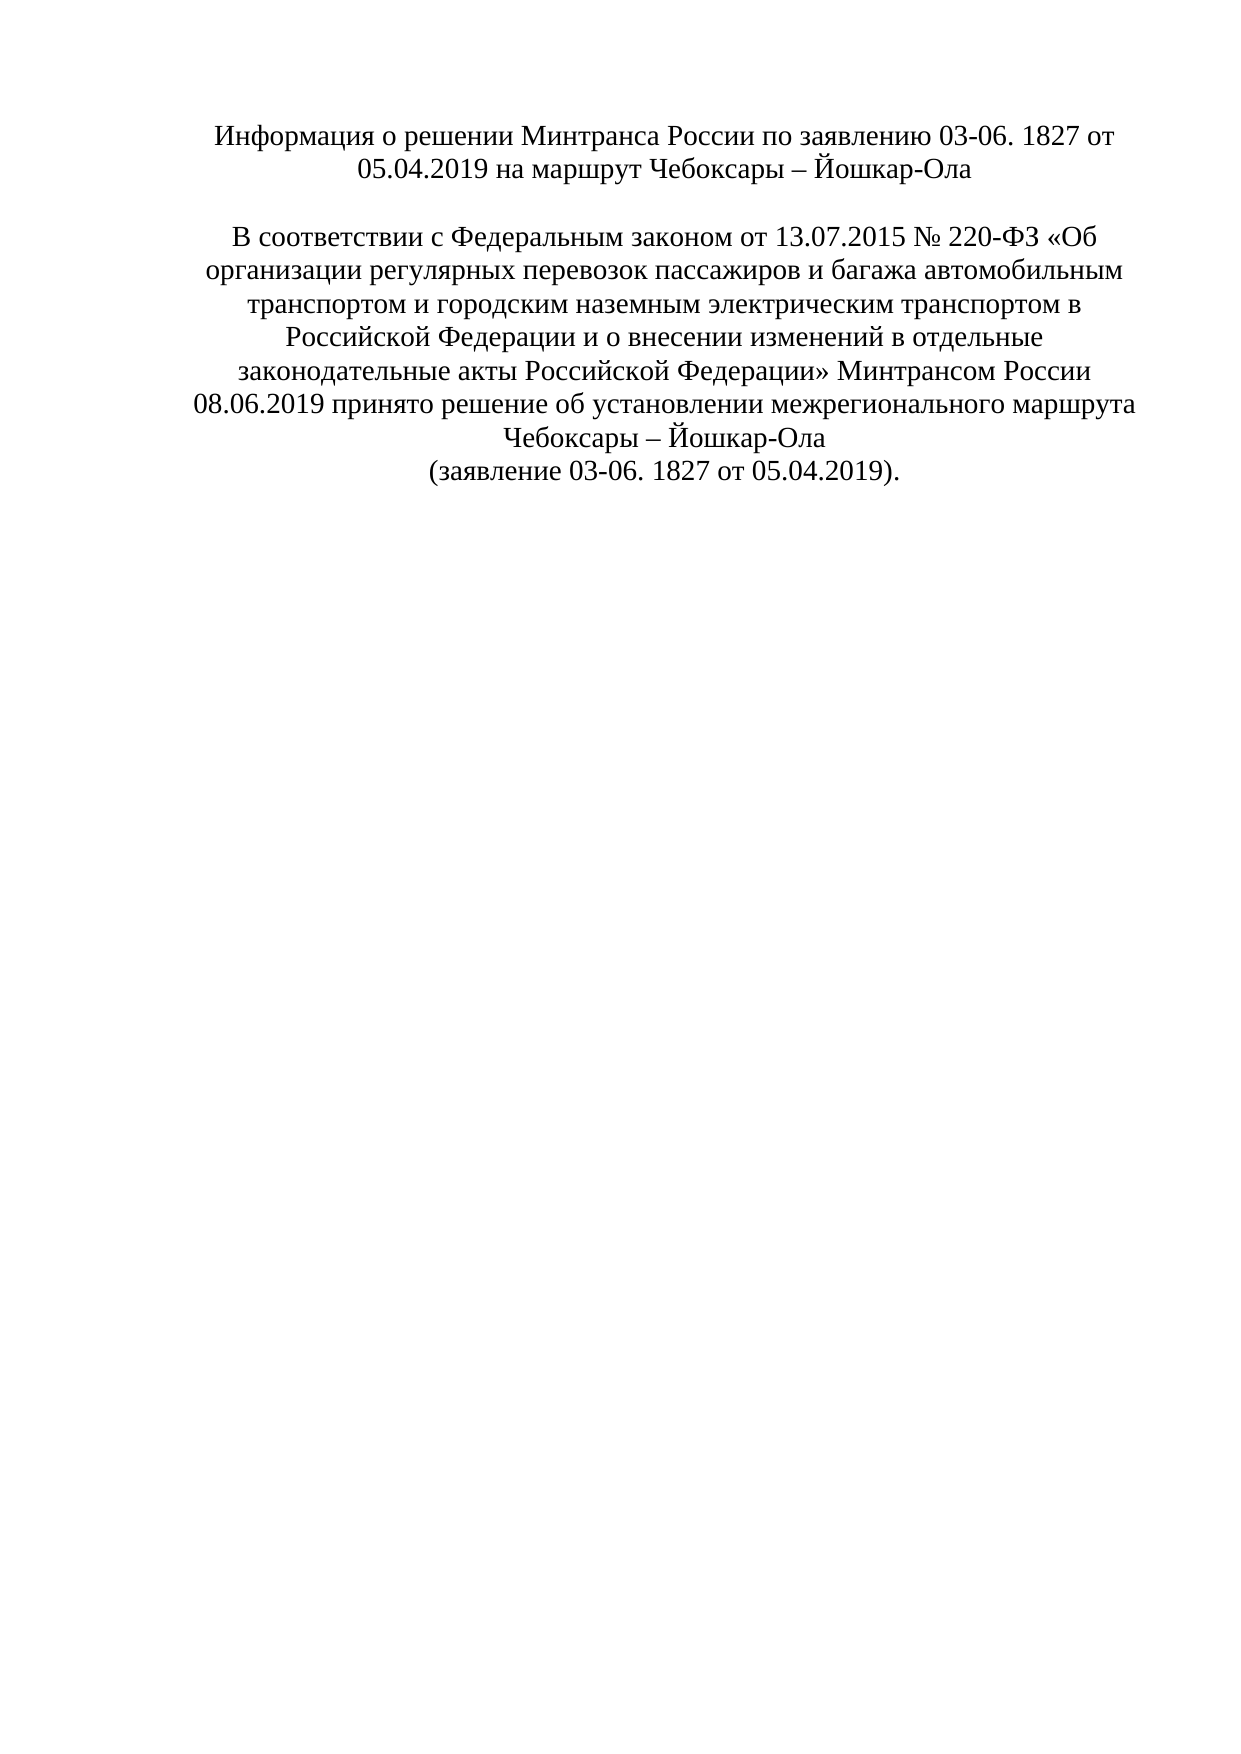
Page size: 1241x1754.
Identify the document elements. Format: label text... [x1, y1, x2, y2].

text (заявление 03-06. 1827 от 05.04.2019). [177, 453, 1152, 487]
text В соответствии с Федеральным законом от 13.07.2015 № 220-ФЗ «Об организации регулярных перевозок пассажиров и багажа автомобильным транспортом и городским наземным электрическим транспортом в Российской Федерации и о внесении изменений в отдельные законодательные акты Российской Федерации» Минтрансом России 08.06.2019 принято решение об установлении межрегионального маршрута Чебоксары – Йошкар-Ола [177, 219, 1152, 453]
text Информация о решении Минтранса России по заявлению 03-06. 1827 от 05.04.2019 на маршрут Чебоксары – Йошкар-Ола [177, 118, 1152, 185]
